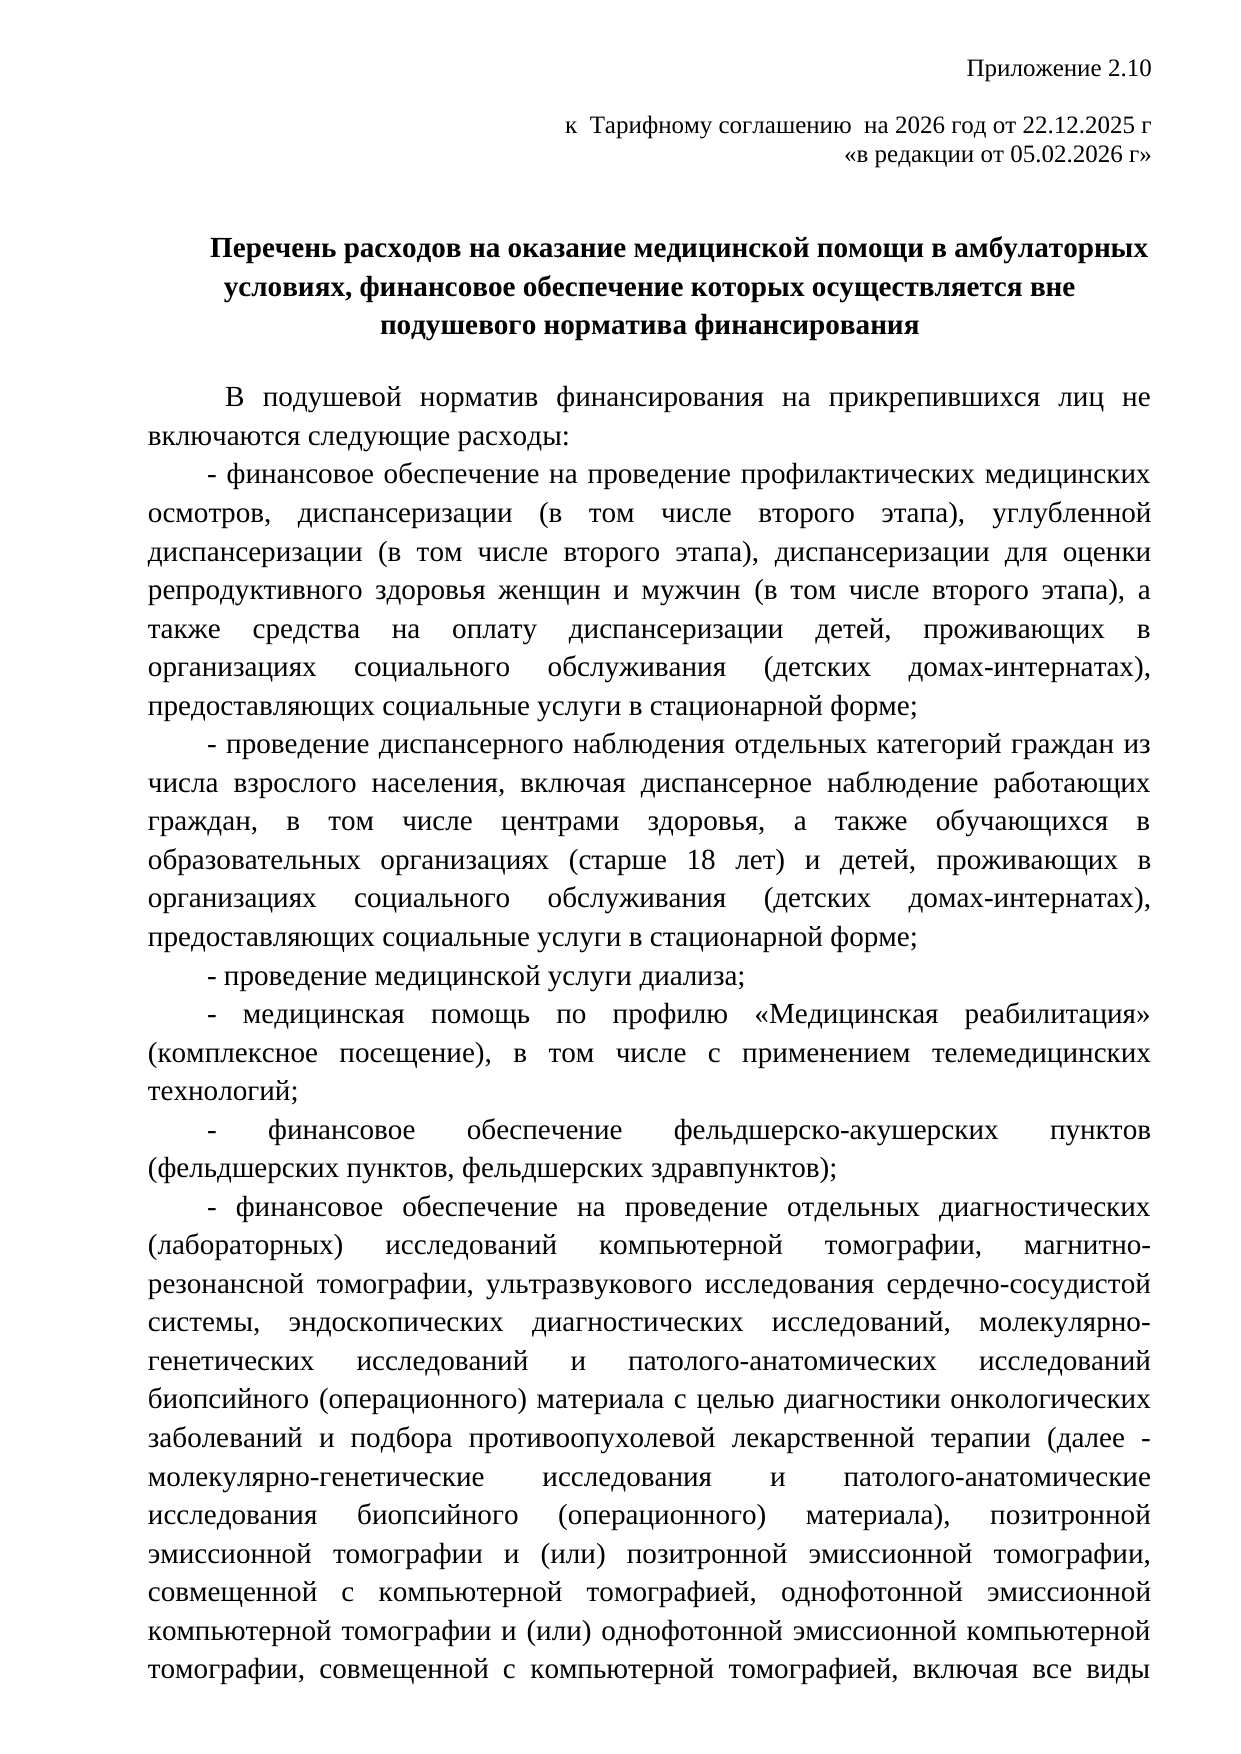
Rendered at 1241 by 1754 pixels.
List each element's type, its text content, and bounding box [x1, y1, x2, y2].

text - финансовое обеспечение фельдшерско-акушерских пунктов (фельдшерских пунктов, фельдшерских здравпунктов); [148, 1112, 1152, 1184]
text к Тарифному соглашению на 2026 год от 22.12.2025 г [148, 111, 1152, 139]
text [148, 1189, 1152, 1685]
text Приложение 2.10 [148, 53, 1152, 82]
text - проведение диспансерного наблюдения отдельных категорий граждан из числа взрослого населения, включая диспансерное наблюдение работающих граждан, в том числе центрами здоровья, а также обучающихся в образовательных организациях (старше 18 лет) и детей, проживающих в организациях социального обслуживания (детских домах-интернатах), предоставляющих социальные услуги в стационарной форме; [148, 726, 1152, 953]
text В подушевой норматив финансирования на прикрепившихся лиц не включаются следующие расходы: [148, 379, 1152, 452]
text - медицинская помощь по профилю «Медицинская реабилитация» (комплексное посещение), в том числе с применением телемедицинских технологий; [148, 996, 1152, 1107]
list - финансовое обеспечение на проведение профилактических медицинских осмотров, диспансеризации (в том числе второго этапа), углубленной диспансеризации (в том числе второго этапа), диспансеризации для оценки репродуктивного здоровья женщин и мужчин (в том числе второго этапа), а также средства на оплату диспансеризации детей, проживающих в организациях социального обслуживания (детских домах-интернатах), предоставляющих социальные услуги в стационарной форме; [148, 457, 1152, 721]
text Перечень расходов на оказание медицинской помощи в амбулаторных условиях, финансовое обеспечение которых осуществляется вне подушевого норматива финансирования [148, 230, 1152, 341]
text «в редакции от 05.02.2026 г» [148, 139, 1152, 168]
text - проведение медицинской услуги диализа; [148, 958, 1152, 991]
